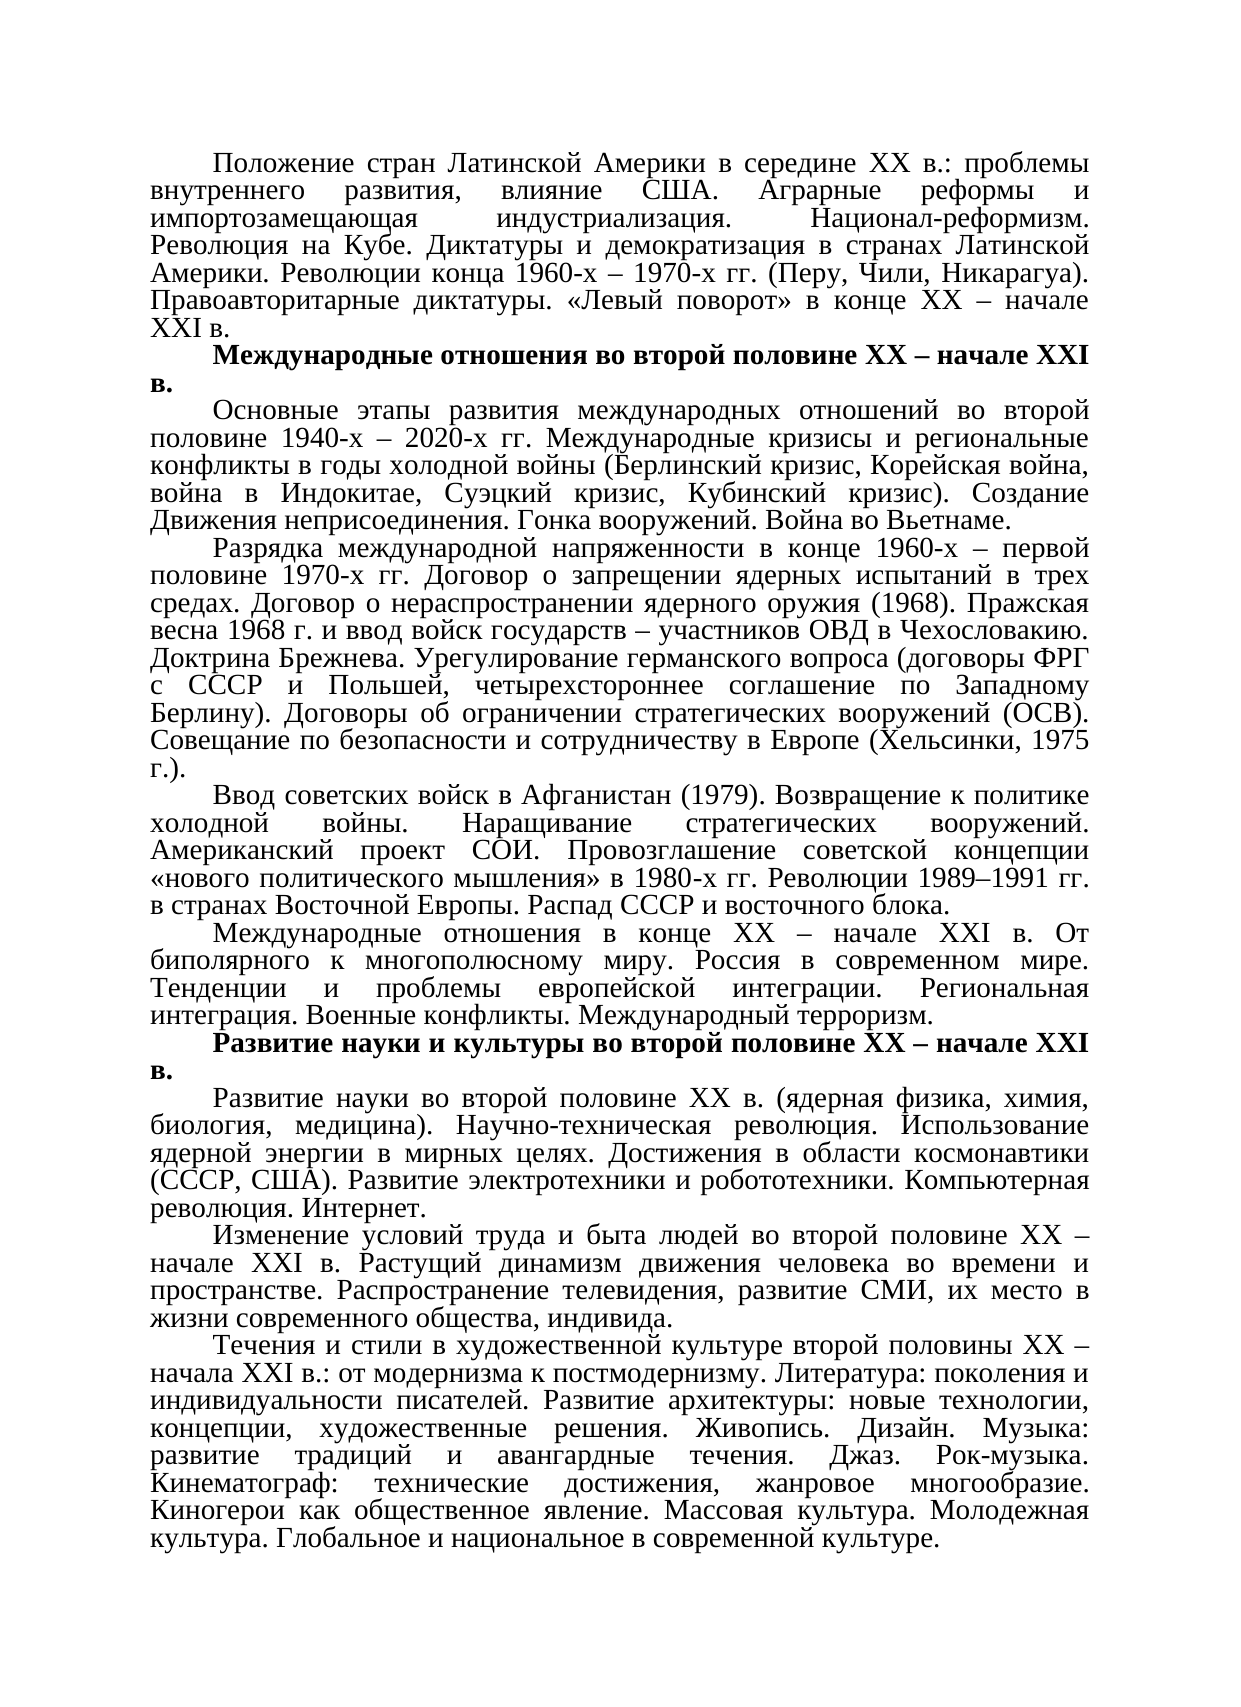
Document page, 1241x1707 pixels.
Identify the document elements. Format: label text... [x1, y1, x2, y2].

text Международные отношения в конце ХХ – начале XXI в. От биполярного к многополюсному миру. Россия в современном мире. Тенденции и проблемы европейской интеграции. Региональная интеграция. Военные конфликты. Международный терроризм. [150, 920, 1090, 1030]
text Международные отношения во второй половине ХХ – начале XXI в. [150, 342, 1090, 397]
text Развитие науки во второй половине ХХ в. (ядерная физика, химия, биология, медицина). Научно-техническая революция. Использование ядерной энергии в мирных целях. Достижения в области космонавтики (СССР, США). Развитие электротехники и робототехники. Компьютерная революция. Интернет. [150, 1085, 1090, 1222]
text Положение стран Латинской Америки в середине ХХ в.: проблемы внутреннего развития, влияние США. Аграрные реформы и импортозамещающая индустриализация. Национал-реформизм. Революция на Кубе. Диктатуры и демократизация в странах Латинской Америки. Революции конца 1960-х – 1970-х гг. (Перу, Чили, Никарагуа). Правоавторитарные диктатуры. «Левый поворот» в конце ХХ – начале XXI в. [150, 150, 1090, 342]
text Течения и стили в художественной культуре второй половины ХХ – начала XXI в.: от модернизма к постмодернизму. Литература: поколения и индивидуальности писателей. Развитие архитектуры: новые технологии, концепции, художественные решения. Живопись. Дизайн. Музыка: развитие традиций и авангардные течения. Джаз. Рок-музыка. Кинематограф: технические достижения, жанровое многообразие. Киногерои как общественное явление. Массовая культура. Молодежная культура. Глобальное и национальное в современной культуре. [150, 1332, 1090, 1552]
text Изменение условий труда и быта людей во второй половине ХХ – начале XXI в. Растущий динамизм движения человека во времени и пространстве. Распространение телевидения, развитие СМИ, их место в жизни современного общества, индивида. [150, 1222, 1090, 1332]
text Основные этапы развития международных отношений во второй половине 1940-х – 2020-х гг. Международные кризисы и региональные конфликты в годы холодной войны (Берлинский кризис, Корейская война, война в Индокитае, Суэцкий кризис, Кубинский кризис). Создание Движения неприсоединения. Гонка вооружений. Война во Вьетнаме. [150, 397, 1090, 535]
text Развитие науки и культуры во второй половине ХХ – начале XXI в. [150, 1030, 1090, 1085]
text Ввод советских войск в Афганистан (1979). Возвращение к политике холодной войны. Наращивание стратегических вооружений. Американский проект СОИ. Провозглашение советской концепции «нового политического мышления» в 1980‑х гг. Революции 1989–1991 гг. в странах Восточной Европы. Распад СССР и восточного блока. [150, 782, 1090, 920]
text Разрядка международной напряженности в конце 1960-х – первой половине 1970-х гг. Договор о запрещении ядерных испытаний в трех средах. Договор о нераспространении ядерного оружия (1968). Пражская весна 1968 г. и ввод войск государств – участников ОВД в Чехословакию. Доктрина Брежнева. Урегулирование германского вопроса (договоры ФРГ с СССР и Польшей, четырехстороннее соглашение по Западному Берлину). Договоры об ограничении стратегических вооружений (ОСВ). Совещание по безопасности и сотрудничеству в Европе (Хельсинки, 1975 г.). [150, 535, 1090, 782]
